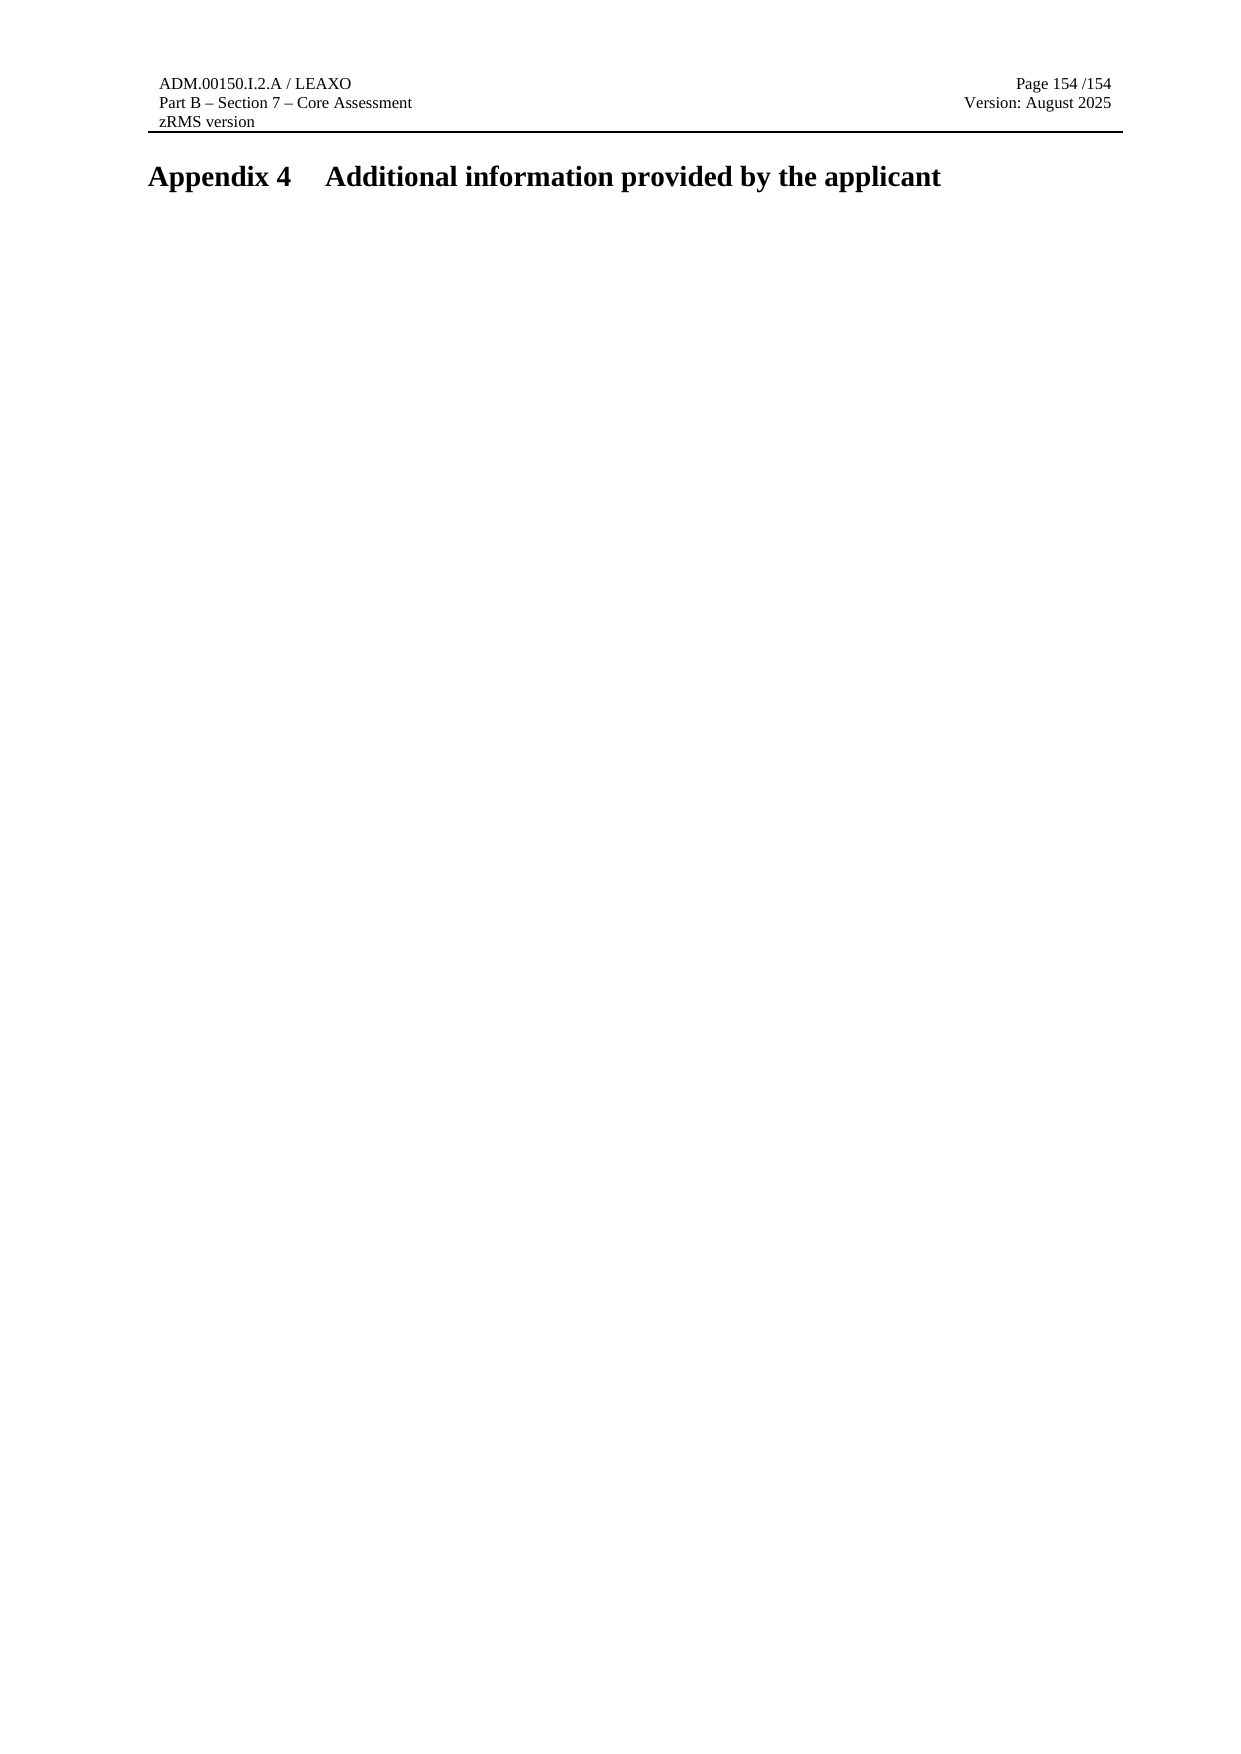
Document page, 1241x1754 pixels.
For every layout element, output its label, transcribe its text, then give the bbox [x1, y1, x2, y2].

text Additional information provided by the applicant [148, 159, 1122, 192]
